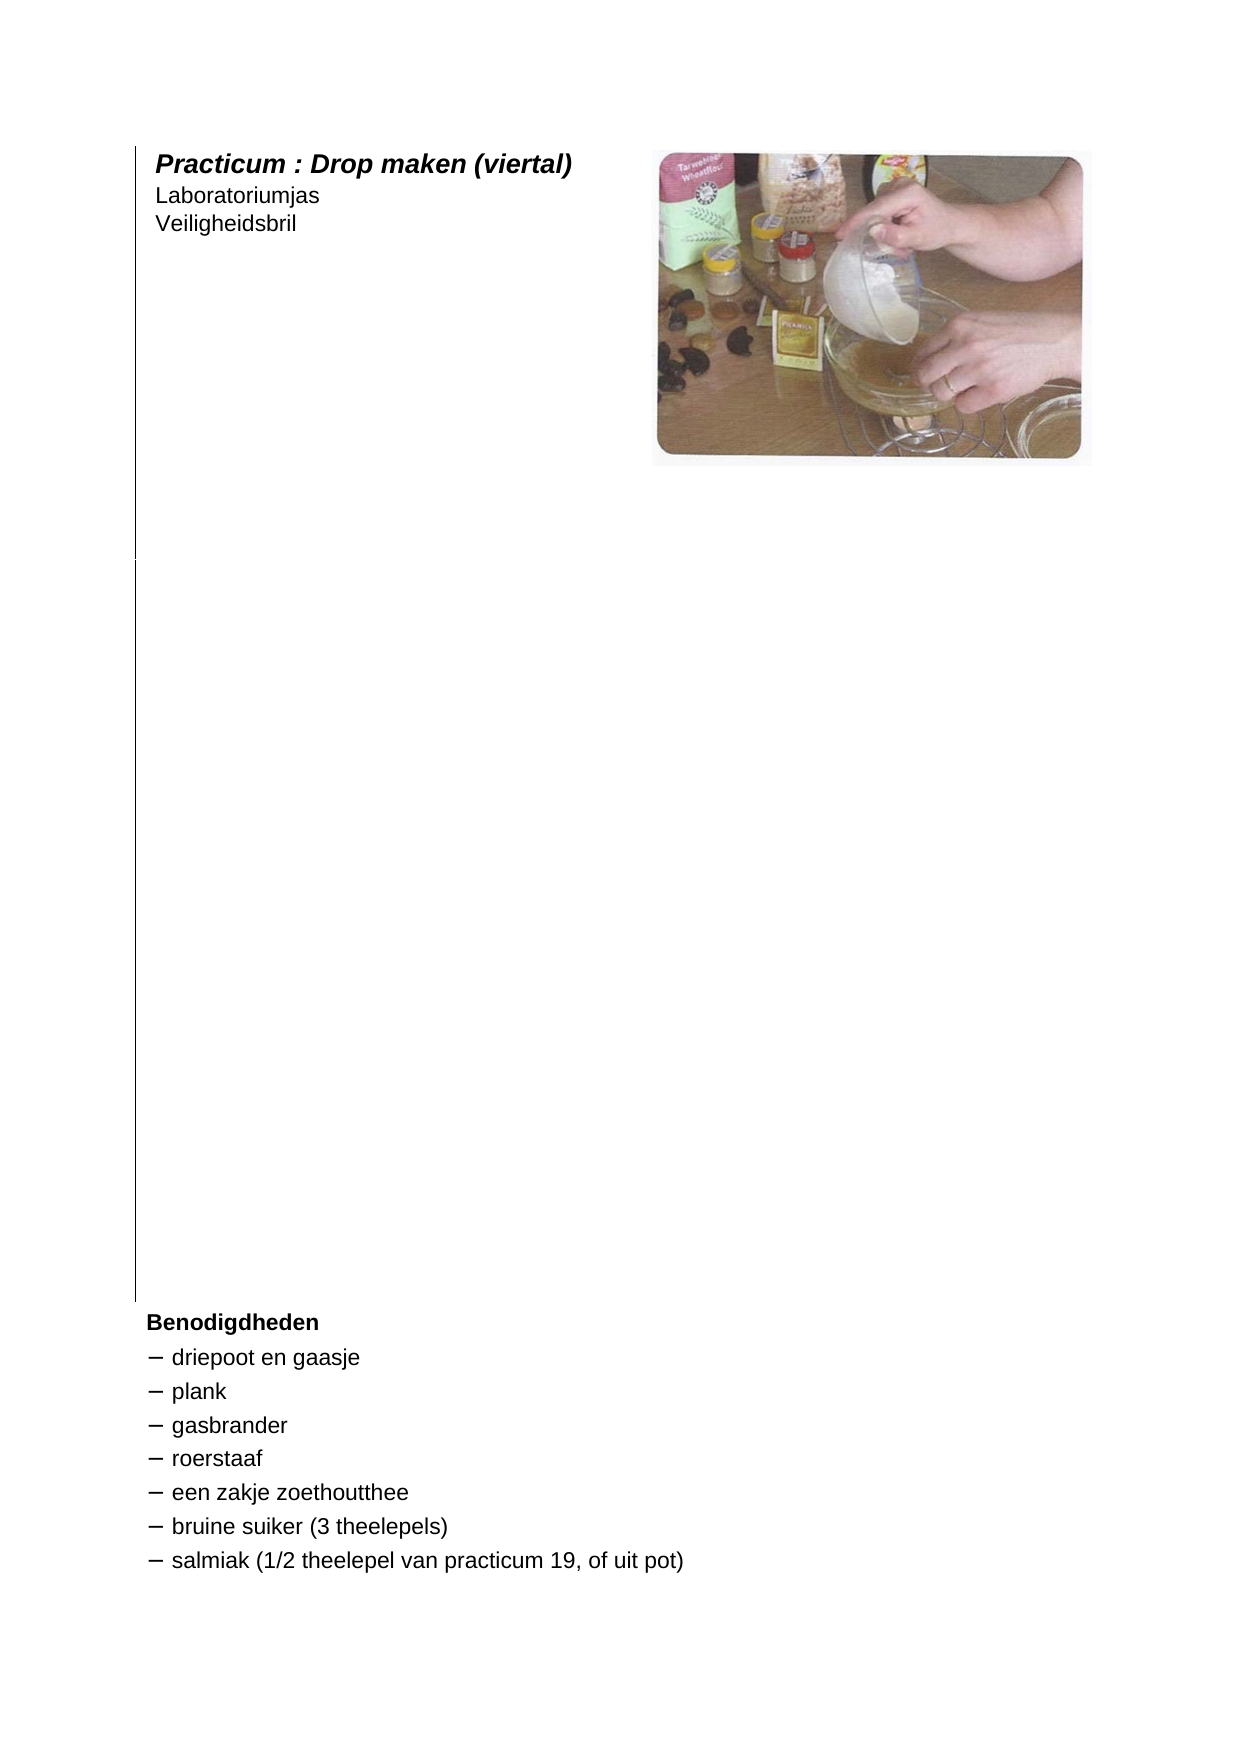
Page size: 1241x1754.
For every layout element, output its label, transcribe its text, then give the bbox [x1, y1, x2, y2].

text Veiligheidsbril [146, 210, 651, 237]
text − salmiak (1/2 theelepel van practicum 19, of uit pot) [146, 1543, 1093, 1575]
picture [651, 150, 1093, 466]
text Benodigdheden [146, 1309, 1093, 1335]
text − driepoot en gaasje [146, 1341, 1093, 1372]
text − een zakje zoethoutthee [146, 1476, 1093, 1507]
text Laboratoriumjas [146, 182, 651, 208]
text − roerstaaf [146, 1442, 1093, 1473]
text − plank [146, 1375, 1093, 1406]
text Practicum : Drop maken (viertal) [146, 148, 1093, 179]
text − bruine suiker (3 theelepels) [146, 1510, 1093, 1541]
text − gasbrander [146, 1408, 1093, 1440]
